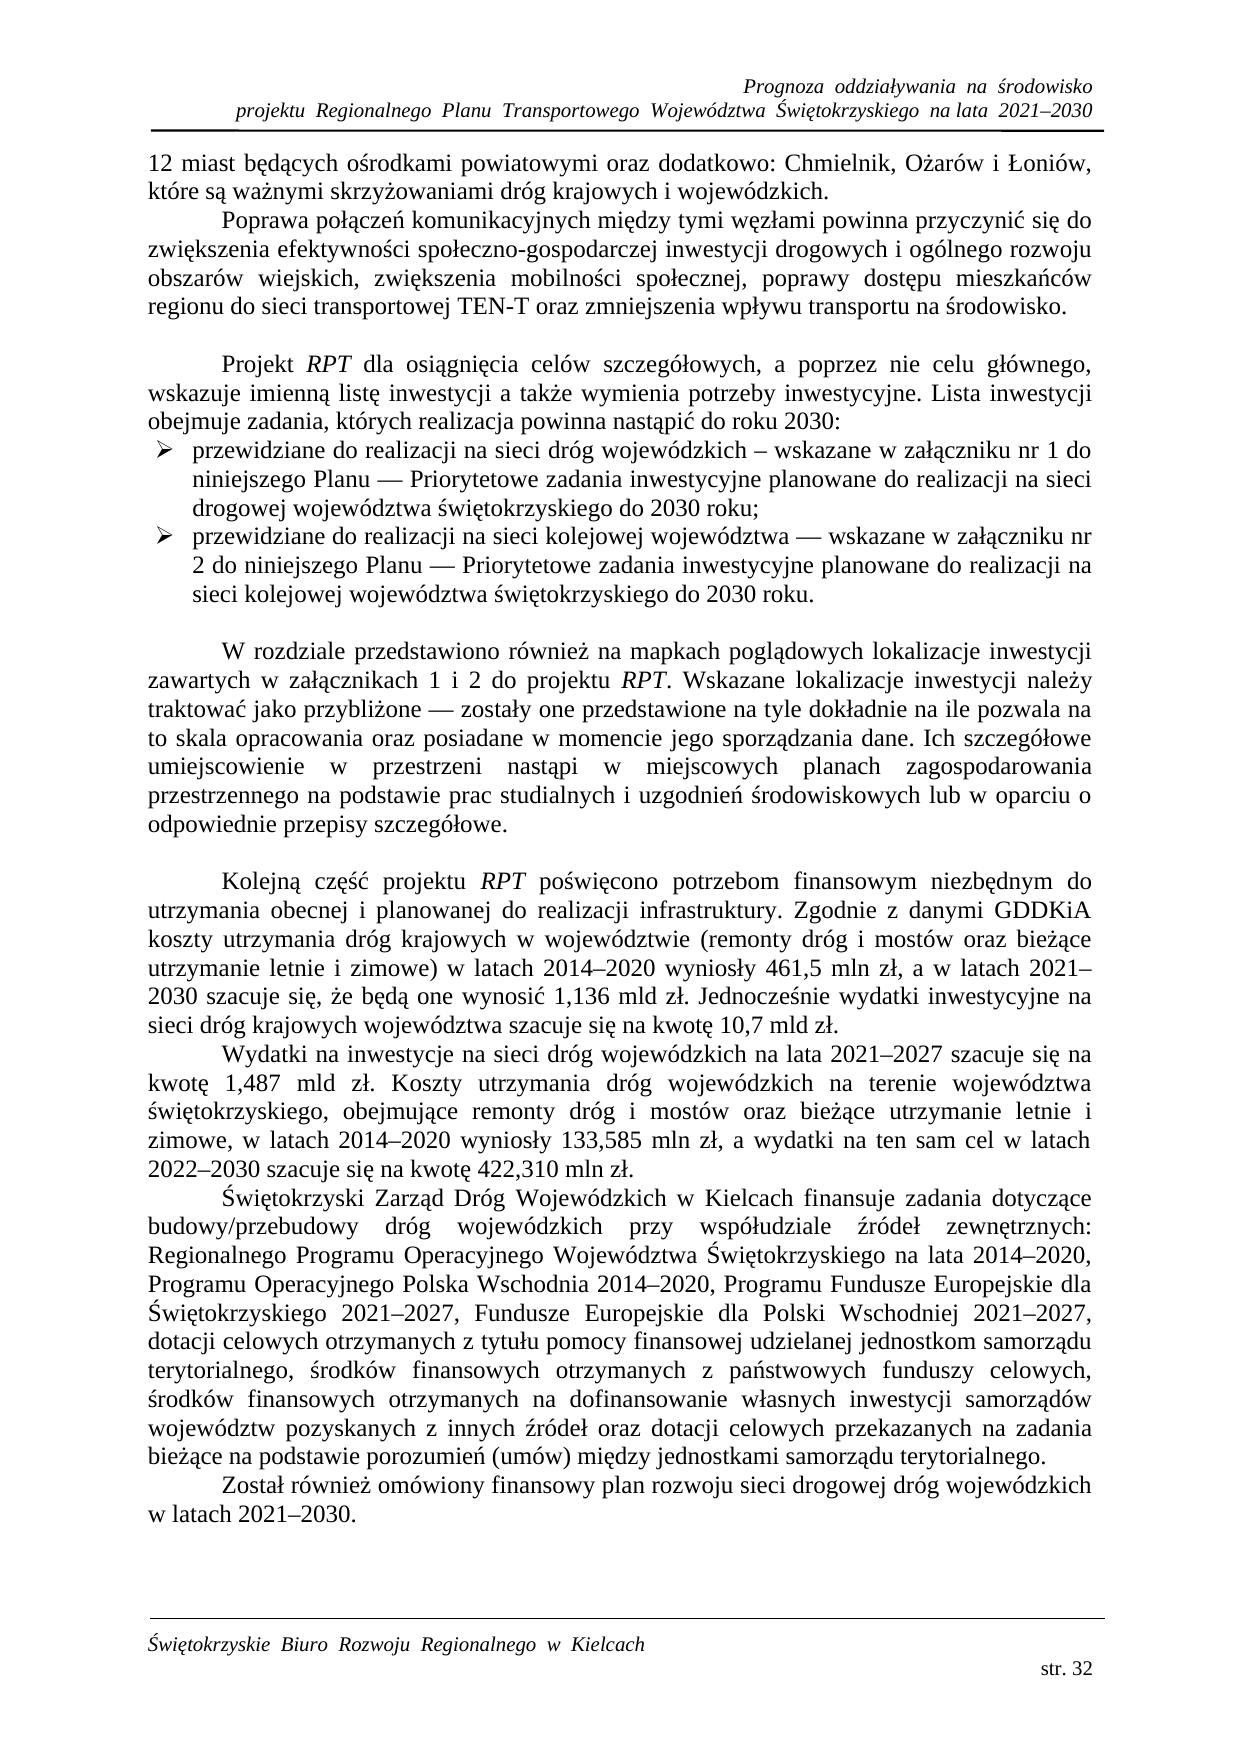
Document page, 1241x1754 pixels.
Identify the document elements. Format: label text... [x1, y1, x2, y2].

list przewidziane do realizacji na sieci kolejowej województwa — wskazane w załączniku nr 2 do niniejszego Planu — Priorytetowe zadania inwestycyjne planowane do realizacji na sieci kolejowej województwa świętokrzyskiego do 2030 roku. [154, 521, 1093, 608]
text W rozdziale przedstawiono również na mapkach poglądowych lokalizacje inwestycji zawartych w załącznikach 1 i 2 do projektu RPT. Wskazane lokalizacje inwestycji należy traktować jako przybliżone — zostały one przedstawione na tyle dokładnie na ile pozwala na to skala opracowania oraz posiadane w momencie jego sporządzania dane. Ich szczegółowe umiejscowienie w przestrzeni nastąpi w miejscowych planach zagospodarowania przestrzennego na podstawie prac studialnych i uzgodnień środowiskowych lub w oparciu o odpowiednie przepisy szczegółowe. [148, 636, 1093, 838]
text Poprawa połączeń komunikacyjnych między tymi węzłami powinna przyczynić się do zwiększenia efektywności społeczno-gospodarczej inwestycji drogowych i ogólnego rozwoju obszarów wiejskich, zwiększenia mobilności społecznej, poprawy dostępu mieszkańców regionu do sieci transportowej TEN-T oraz zmniejszenia wpływu transportu na środowisko. [148, 205, 1093, 320]
text Kolejną część projektu RPT poświęcono potrzebom finansowym niezbędnym do utrzymania obecnej i planowanej do realizacji infrastruktury. Zgodnie z danymi GDDKiA koszty utrzymania dróg krajowych w województwie (remonty dróg i mostów oraz bieżące utrzymanie letnie i zimowe) w latach 2014–2020 wyniosły 461,5 mln zł, a w latach 2021–2030 szacuje się, że będą one wynosić 1,136 mld zł. Jednocześnie wydatki inwestycyjne na sieci dróg krajowych województwa szacuje się na kwotę 10,7 mld zł. [148, 866, 1093, 1039]
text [148, 148, 1093, 205]
text Został również omówiony finansowy plan rozwoju sieci drogowej dróg wojewódzkich w latach 2021–2030. [148, 1470, 1093, 1528]
text Wydatki na inwestycje na sieci dróg wojewódzkich na lata 2021–2027 szacuje się na kwotę 1,487 mld zł. Koszty utrzymania dróg wojewódzkich na terenie województwa świętokrzyskiego, obejmujące remonty dróg i mostów oraz bieżące utrzymanie letnie i zimowe, w latach 2014–2020 wyniosły 133,585 mln zł, a wydatki na ten sam cel w latach 2022–2030 szacuje się na kwotę 422,310 mln zł. [148, 1039, 1093, 1183]
text Projekt RPT dla osiągnięcia celów szczegółowych, a poprzez nie celu głównego, wskazuje imienną listę inwestycji a także wymienia potrzeby inwestycyjne. Lista inwestycji obejmuje zadania, których realizacja powinna nastąpić do roku 2030: [148, 349, 1093, 435]
list przewidziane do realizacji na sieci dróg wojewódzkich – wskazane w załączniku nr 1 do niniejszego Planu — Priorytetowe zadania inwestycyjne planowane do realizacji na sieci drogowej województwa świętokrzyskiego do 2030 roku; [154, 435, 1093, 521]
text Świętokrzyski Zarząd Dróg Wojewódzkich w Kielcach finansuje zadania dotyczące budowy/przebudowy dróg wojewódzkich przy współudziale źródeł zewnętrznych: Regionalnego Programu Operacyjnego Województwa Świętokrzyskiego na lata 2014–2020, Programu Operacyjnego Polska Wschodnia 2014–2020, Programu Fundusze Europejskie dla Świętokrzyskiego 2021–2027, Fundusze Europejskie dla Polski Wschodniej 2021–2027, dotacji celowych otrzymanych z tytułu pomocy finansowej udzielanej jednostkom samorządu terytorialnego, środków finansowych otrzymanych z państwowych funduszy celowych, środków finansowych otrzymanych na dofinansowanie własnych inwestycji samorządów województw pozyskanych z innych źródeł oraz dotacji celowych przekazanych na zadania bieżące na podstawie porozumień (umów) między jednostkami samorządu terytorialnego. [148, 1183, 1093, 1470]
